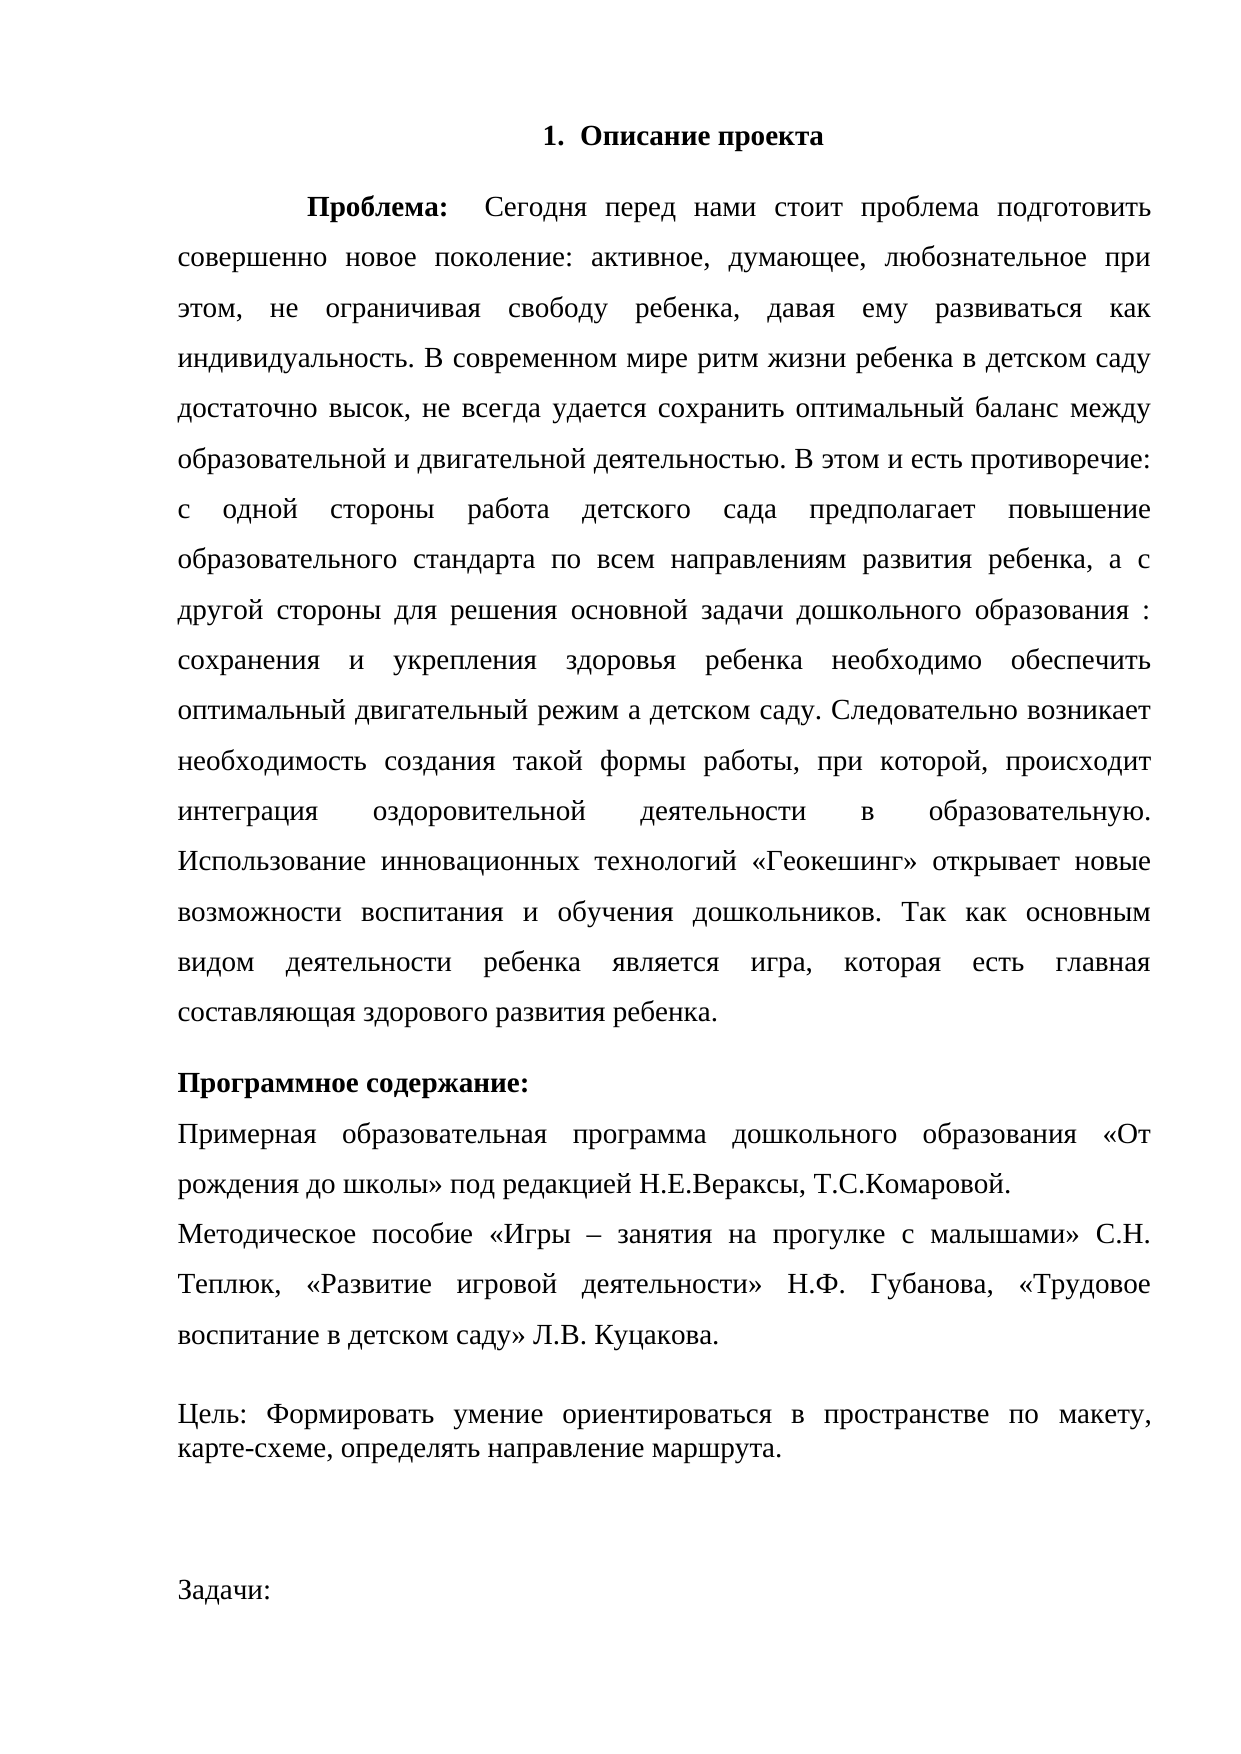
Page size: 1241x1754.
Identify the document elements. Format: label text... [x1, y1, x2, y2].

text Цель: Формировать умение ориентироваться в пространстве по макету, карте-схеме, определять направление маршрута. [177, 1396, 1152, 1463]
list Описание проекта [215, 118, 1152, 152]
text Методическое пособие «Игры – занятия на прогулке с малышами» С.Н. Теплюк, «Развитие игровой деятельности» Н.Ф. Губанова, «Трудовое воспитание в детском саду» Л.В. Куцакова. [177, 1216, 1152, 1351]
text Задачи: [177, 1572, 1152, 1606]
text Проблема: Сегодня перед нами стоит проблема подготовить совершенно новое поколение: активное, думающее, любознательное при этом, не ограничивая свободу ребенка, давая ему развиваться как индивидуальность. В современном мире ритм жизни ребенка в детском саду достаточно высок, не всегда удается сохранить оптимальный баланс между образовательной и двигательной деятельностью. В этом и есть противоречие: с одной стороны работа детского сада предполагает повышение образовательного стандарта по всем направлениям развития ребенка, а с другой стороны для решения основной задачи дошкольного образования : сохранения и укрепления здоровья ребенка необходимо обеспечить оптимальный двигательный режим а детском саду. Следовательно возникает необходимость создания такой формы работы, при которой, происходит интеграция оздоровительной деятельности в образовательную. Использование инновационных технологий «Геокешинг» открывает новые возможности воспитания и обучения дошкольников. Так как основным видом деятельности ребенка является игра, которая есть главная составляющая здорового развития ребенка. [177, 189, 1152, 1028]
text Примерная образовательная программа дошкольного образования «От рождения до школы» под редакцией Н.Е.Вераксы, Т.С.Комаровой. [177, 1116, 1152, 1199]
text Программное содержание: [177, 1065, 1152, 1099]
